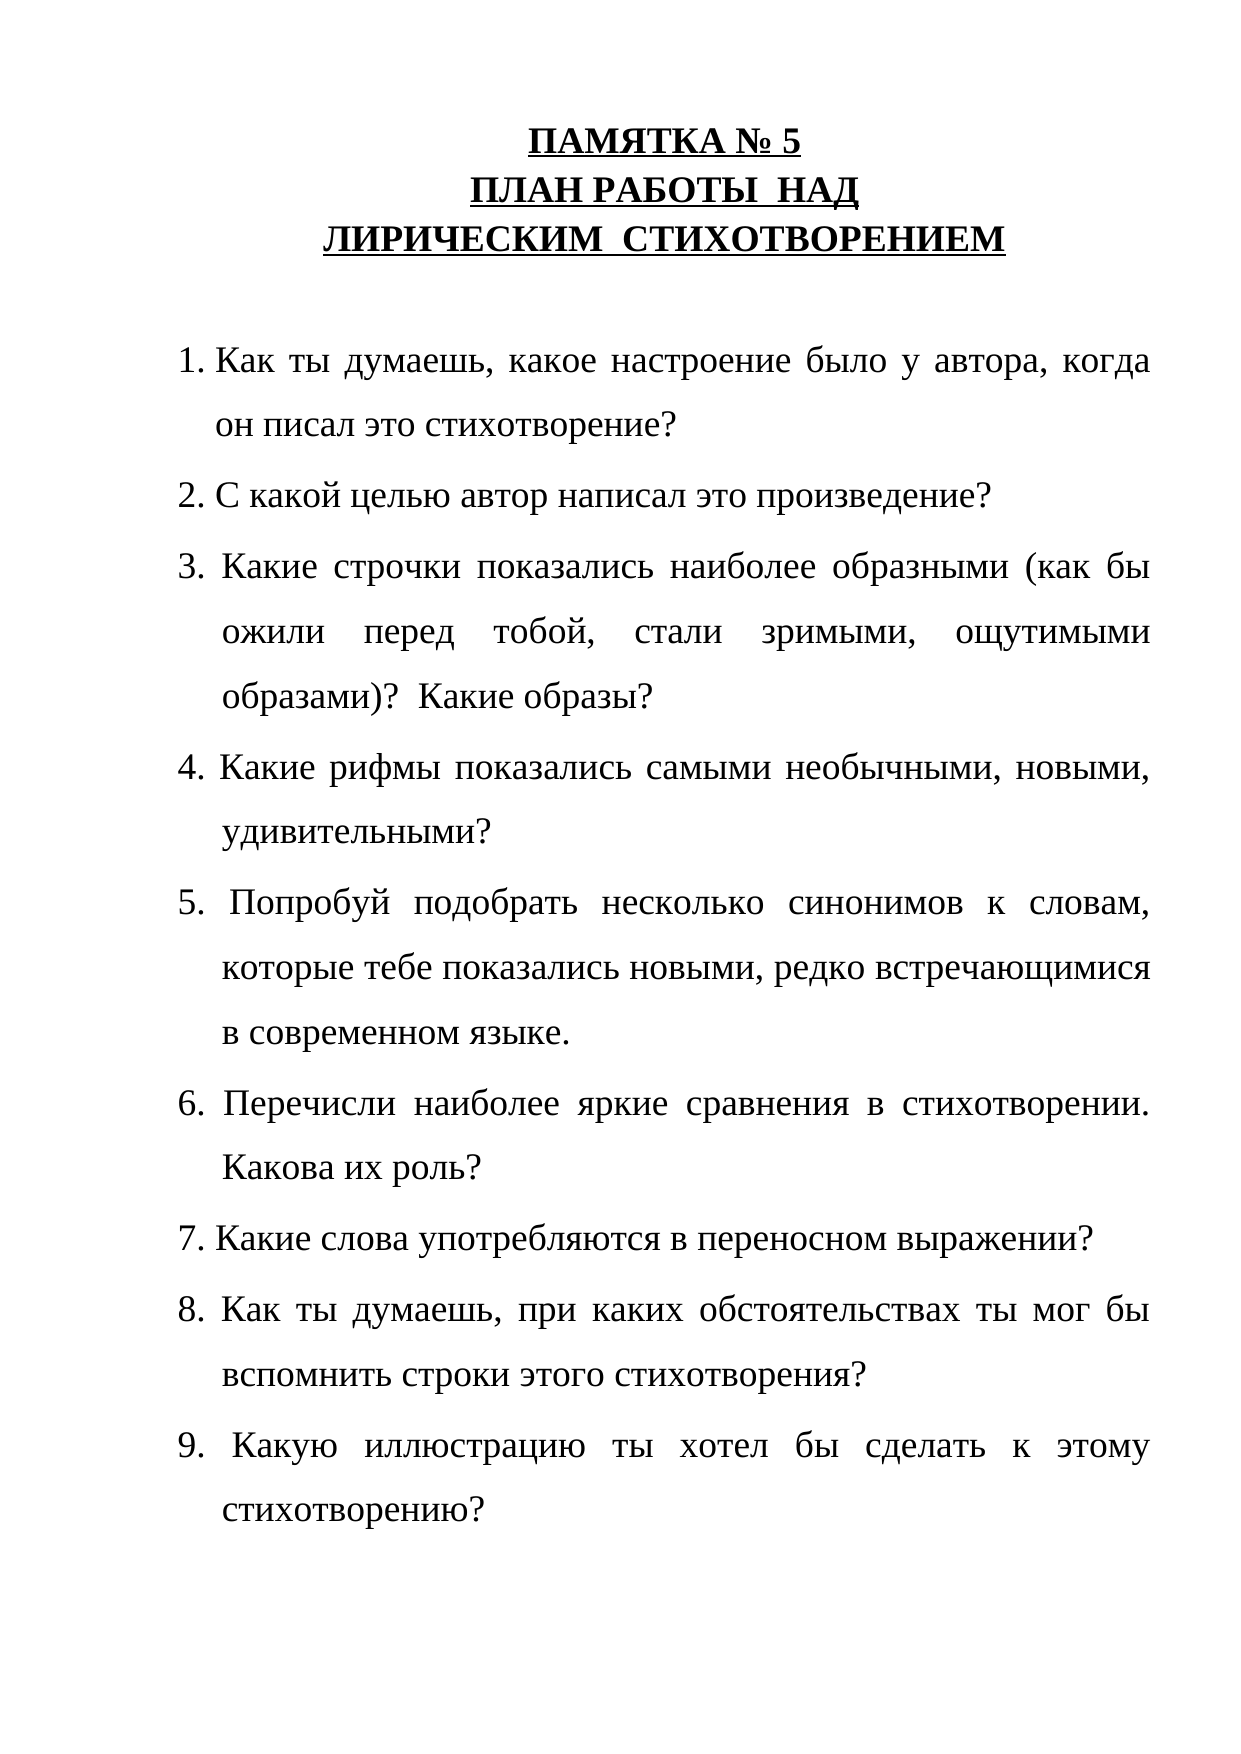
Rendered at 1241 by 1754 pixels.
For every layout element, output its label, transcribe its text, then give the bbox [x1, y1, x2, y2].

subtitle ПЛАН РАБОТЫ НАД [177, 167, 1152, 211]
subtitle 9. Какую иллюстрацию ты хотел бы сделать к этому стихотворению? [177, 1422, 1152, 1530]
subtitle 7. Какие слова употребляются в переносном выражении? [177, 1216, 1152, 1259]
subtitle 5. Попробуй подобрать несколько синонимов к словам, которые тебе показались новыми, редко встречающимися в современном языке. [177, 880, 1152, 1052]
subtitle ПАМЯТКА № 5 [177, 118, 1152, 161]
subtitle 8. Как ты думаешь, при каких обстоятельствах ты мог бы вспомнить строки этого стихотворения? [177, 1287, 1152, 1394]
subtitle Как ты думаешь, какое настроение было у автора, когда он писал это стихотворение? [177, 337, 1152, 445]
subtitle 2. С какой целью автор написал это произведение? [177, 473, 1152, 516]
subtitle 4. Какие рифмы показались самыми необычными, новыми, удивительными? [177, 744, 1152, 852]
subtitle 3. Какие строчки показались наиболее образными (как бы ожили перед тобой, стали зримыми, ощутимыми образами)? Какие образы? [177, 544, 1152, 716]
subtitle ЛИРИЧЕСКИМ СТИХОТВОРЕНИЕМ [177, 217, 1152, 260]
subtitle 6. Перечисли наиболее яркие сравнения в стихотворении. Какова их роль? [177, 1080, 1152, 1188]
